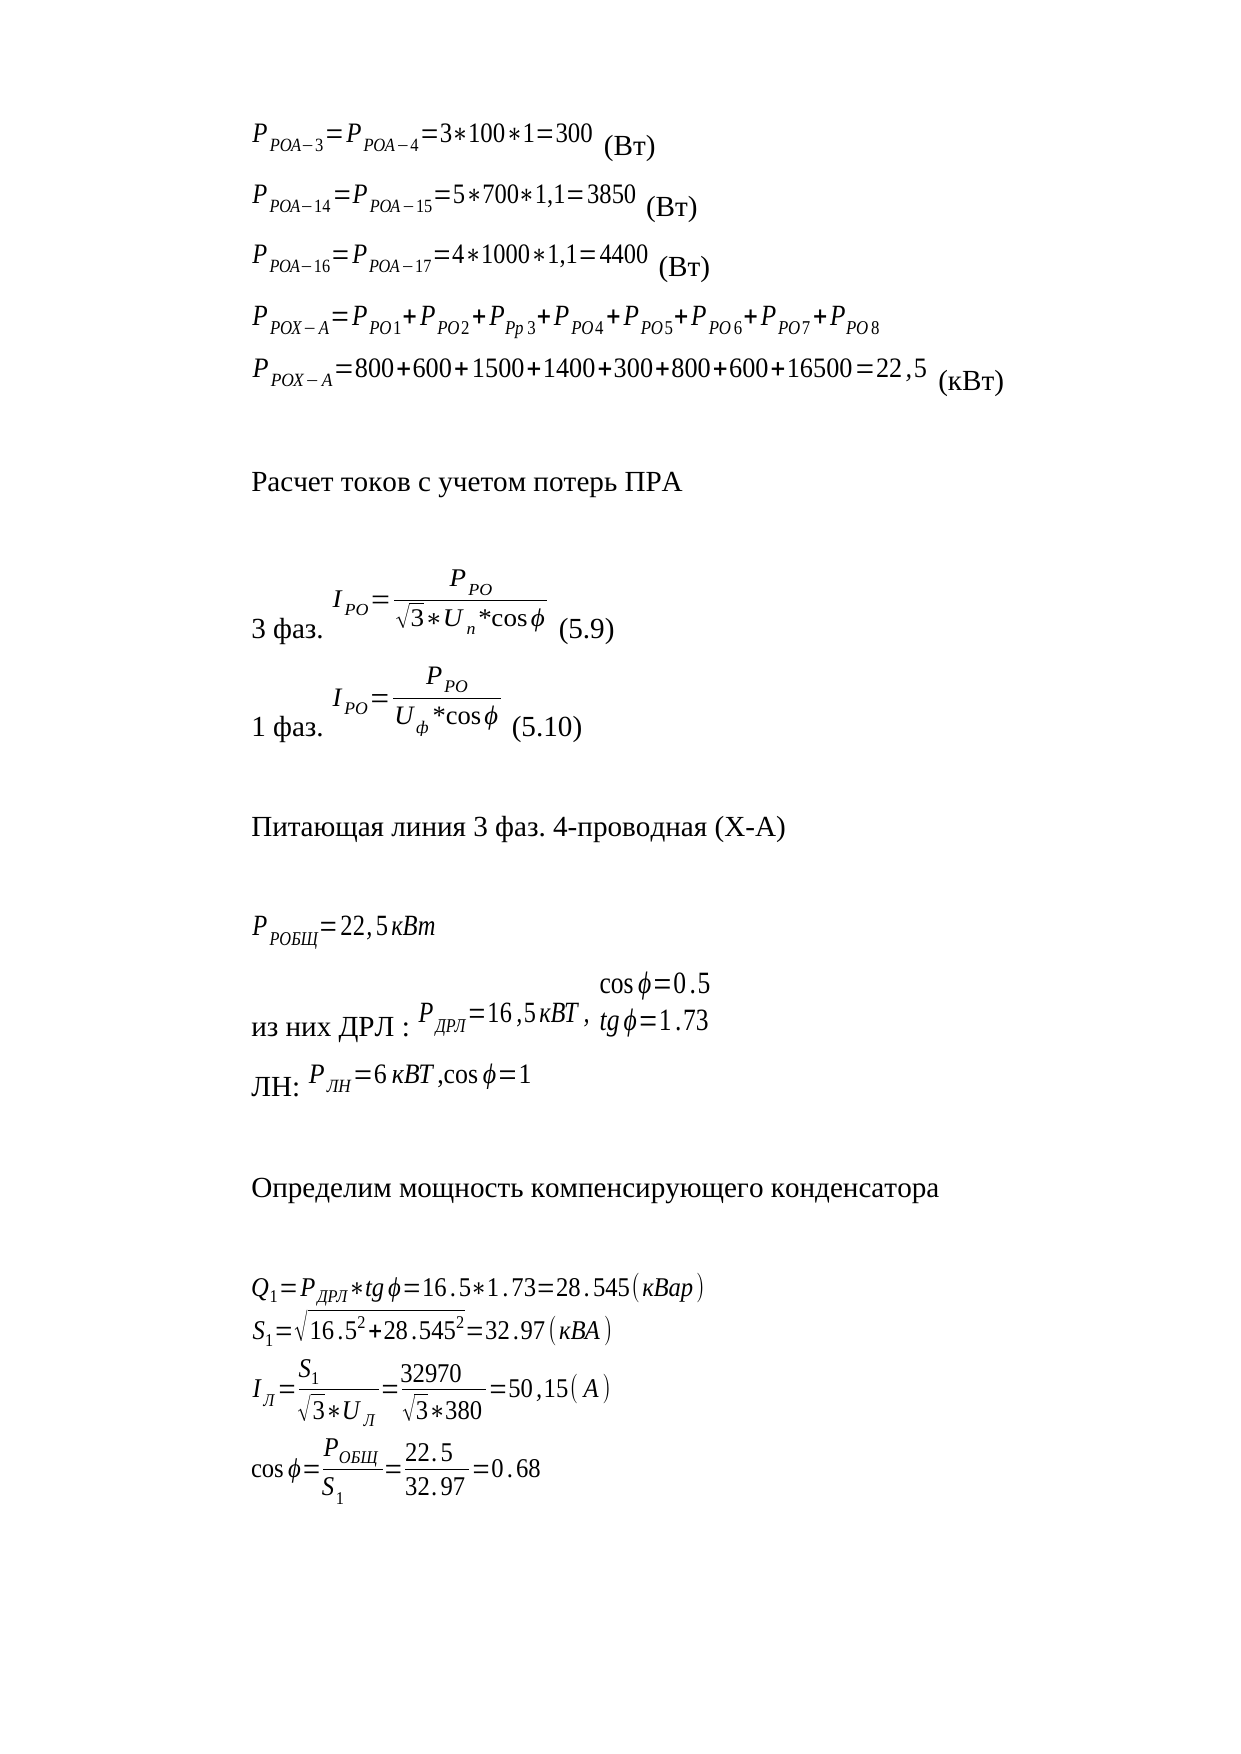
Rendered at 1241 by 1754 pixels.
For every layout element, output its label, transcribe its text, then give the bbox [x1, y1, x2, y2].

text (Вт) [177, 239, 1152, 283]
text (кВт) [177, 353, 1152, 397]
text 3 фаз. (5.9) [177, 564, 1152, 644]
text (Вт) [177, 118, 1152, 162]
text Питающая линия 3 фаз. 4-проводная (Х-А) [177, 809, 1152, 843]
text Определим мощность компенсирующего конденсатора [177, 1170, 1152, 1203]
text ЛН: [177, 1059, 1152, 1103]
text из них ДРЛ : [177, 966, 1152, 1042]
text 1 фаз. (5.10) [177, 661, 1152, 742]
text Расчет токов с учетом потерь ПРА [177, 464, 1152, 497]
text (Вт) [177, 179, 1152, 222]
